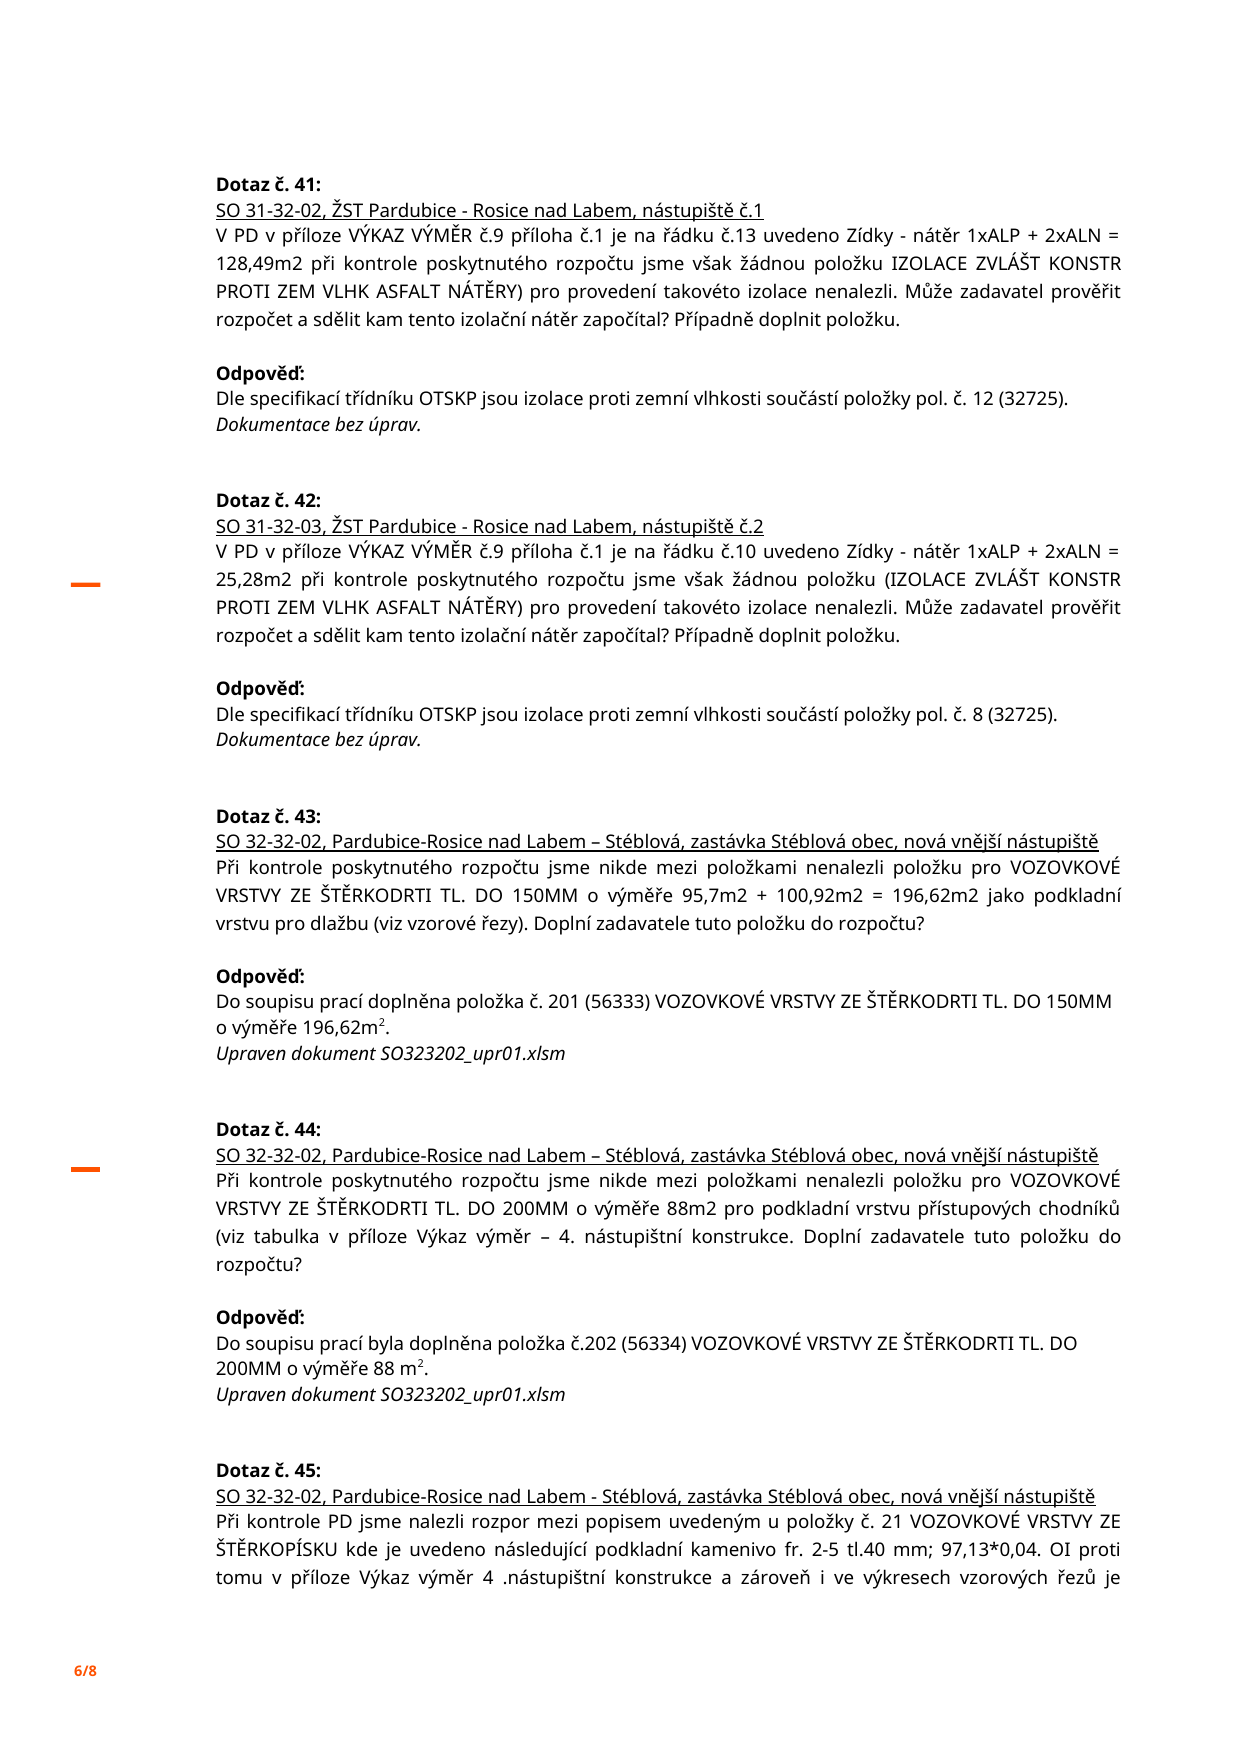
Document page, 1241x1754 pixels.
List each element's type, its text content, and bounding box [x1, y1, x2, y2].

text Dotaz č. 42: [216, 487, 1122, 513]
text Upraven dokument SO323202_upr01.xlsm [216, 1381, 1122, 1407]
text Při kontrole poskytnutého rozpočtu jsme nikde mezi položkami nenalezli položku pro VOZOVKOVÉ VRSTVY ZE ŠTĚRKODRTI TL. DO 200MM o výměře 88m2 pro podkladní vrstvu přístupových chodníků (viz tabulka v příloze Výkaz výměr – 4. nástupištní konstrukce. Doplní zadavatele tuto položku do rozpočtu? [216, 1167, 1122, 1277]
text Upraven dokument SO323202_upr01.xlsm [216, 1040, 1122, 1065]
text Odpověď: [216, 963, 1122, 989]
text Odpověď: [216, 1304, 1122, 1330]
text Dokumentace bez úprav. [216, 727, 1122, 752]
text Do soupisu prací doplněna položka č. 201 (56333) VOZOVKOVÉ VRSTVY ZE ŠTĚRKODRTI TL. DO 150MM o výměře 196,62m2. [216, 989, 1122, 1040]
text SO 31-32-03, ŽST Pardubice - Rosice nad Labem, nástupiště č.2 [216, 513, 1122, 538]
text SO 31-32-02, ŽST Pardubice - Rosice nad Labem, nástupiště č.1 [216, 197, 1122, 223]
text V PD v příloze VÝKAZ VÝMĚR č.9 příloha č.1 je na řádku č.13 uvedeno Zídky - nátěr 1xALP + 2xALN = 128,49m2 při kontrole poskytnutého rozpočtu jsme však žádnou položku IZOLACE ZVLÁŠT KONSTR PROTI ZEM VLHK ASFALT NÁTĚRY) pro provedení takovéto izolace nenalezli. Může zadavatel prověřit rozpočet a sdělit kam tento izolační nátěr započítal? Případně doplnit položku. [216, 223, 1122, 332]
text Dotaz č. 43: [216, 803, 1122, 829]
text Dokumentace bez úprav. [216, 411, 1122, 436]
text Odpověď: [216, 676, 1122, 701]
text Dotaz č. 44: [216, 1116, 1122, 1142]
text SO 32-32-02, Pardubice-Rosice nad Labem – Stéblová, zastávka Stéblová obec, nová vnější nástupiště [216, 1142, 1122, 1167]
text Odpověď: [216, 360, 1122, 385]
text Při kontrole poskytnutého rozpočtu jsme nikde mezi položkami nenalezli položku pro VOZOVKOVÉ VRSTVY ZE ŠTĚRKODRTI TL. DO 150MM o výměře 95,7m2 + 100,92m2 = 196,62m2 jako podkladní vrstvu pro dlažbu (viz vzorové řezy). Doplní zadavatele tuto položku do rozpočtu? [216, 854, 1122, 936]
text Dle specifikací třídníku OTSKP jsou izolace proti zemní vlhkosti součástí položky pol. č. 12 (32725). [216, 385, 1122, 411]
text Dle specifikací třídníku OTSKP jsou izolace proti zemní vlhkosti součástí položky pol. č. 8 (32725). [216, 701, 1122, 727]
text SO 32-32-02, Pardubice-Rosice nad Labem – Stéblová, zastávka Stéblová obec, nová vnější nástupiště [216, 829, 1122, 854]
text Dotaz č. 45: [216, 1458, 1122, 1483]
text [216, 1509, 1122, 1590]
text SO 32-32-02, Pardubice-Rosice nad Labem - Stéblová, zastávka Stéblová obec, nová vnější nástupiště [216, 1483, 1122, 1509]
text V PD v příloze VÝKAZ VÝMĚR č.9 příloha č.1 je na řádku č.10 uvedeno Zídky - nátěr 1xALP + 2xALN = 25,28m2 při kontrole poskytnutého rozpočtu jsme však žádnou položku (IZOLACE ZVLÁŠT KONSTR PROTI ZEM VLHK ASFALT NÁTĚRY) pro provedení takovéto izolace nenalezli. Může zadavatel prověřit rozpočet a sdělit kam tento izolační nátěr započítal? Případně doplnit položku. [216, 538, 1122, 648]
text Dotaz č. 41: [216, 172, 1122, 197]
text Do soupisu prací byla doplněna položka č.202 (56334) VOZOVKOVÉ VRSTVY ZE ŠTĚRKODRTI TL. DO 200MM o výměře 88 m2. [216, 1330, 1122, 1381]
